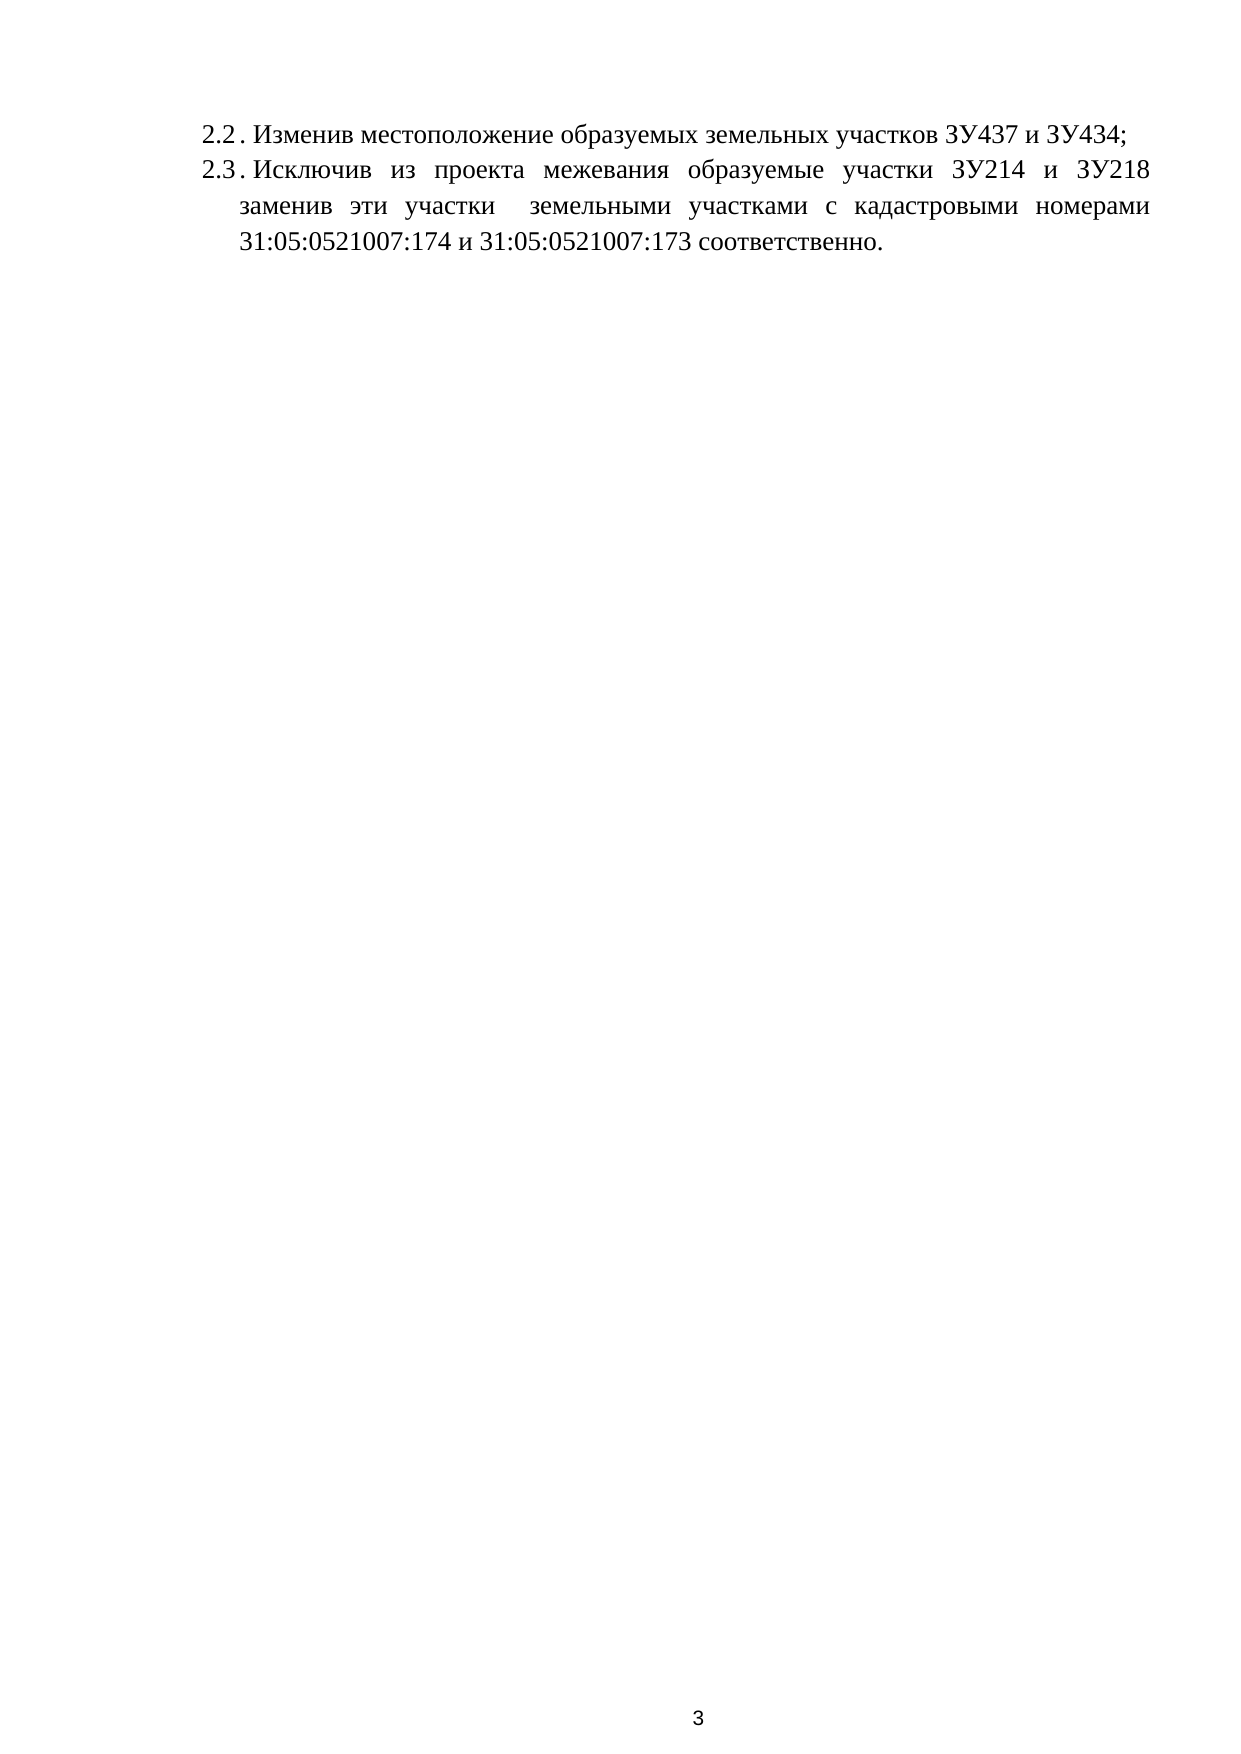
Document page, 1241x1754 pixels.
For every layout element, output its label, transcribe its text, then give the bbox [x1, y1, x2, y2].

list . Исключив из проекта межевания образуемые участки ЗУ214 и ЗУ218 заменив эти участки земельными участками с кадастровыми номерами 31:05:0521007:174 и 31:05:0521007:173 соответственно. [202, 153, 1151, 256]
list . Изменив местоположение образуемых земельных участков ЗУ437 и ЗУ434; [202, 118, 1151, 149]
